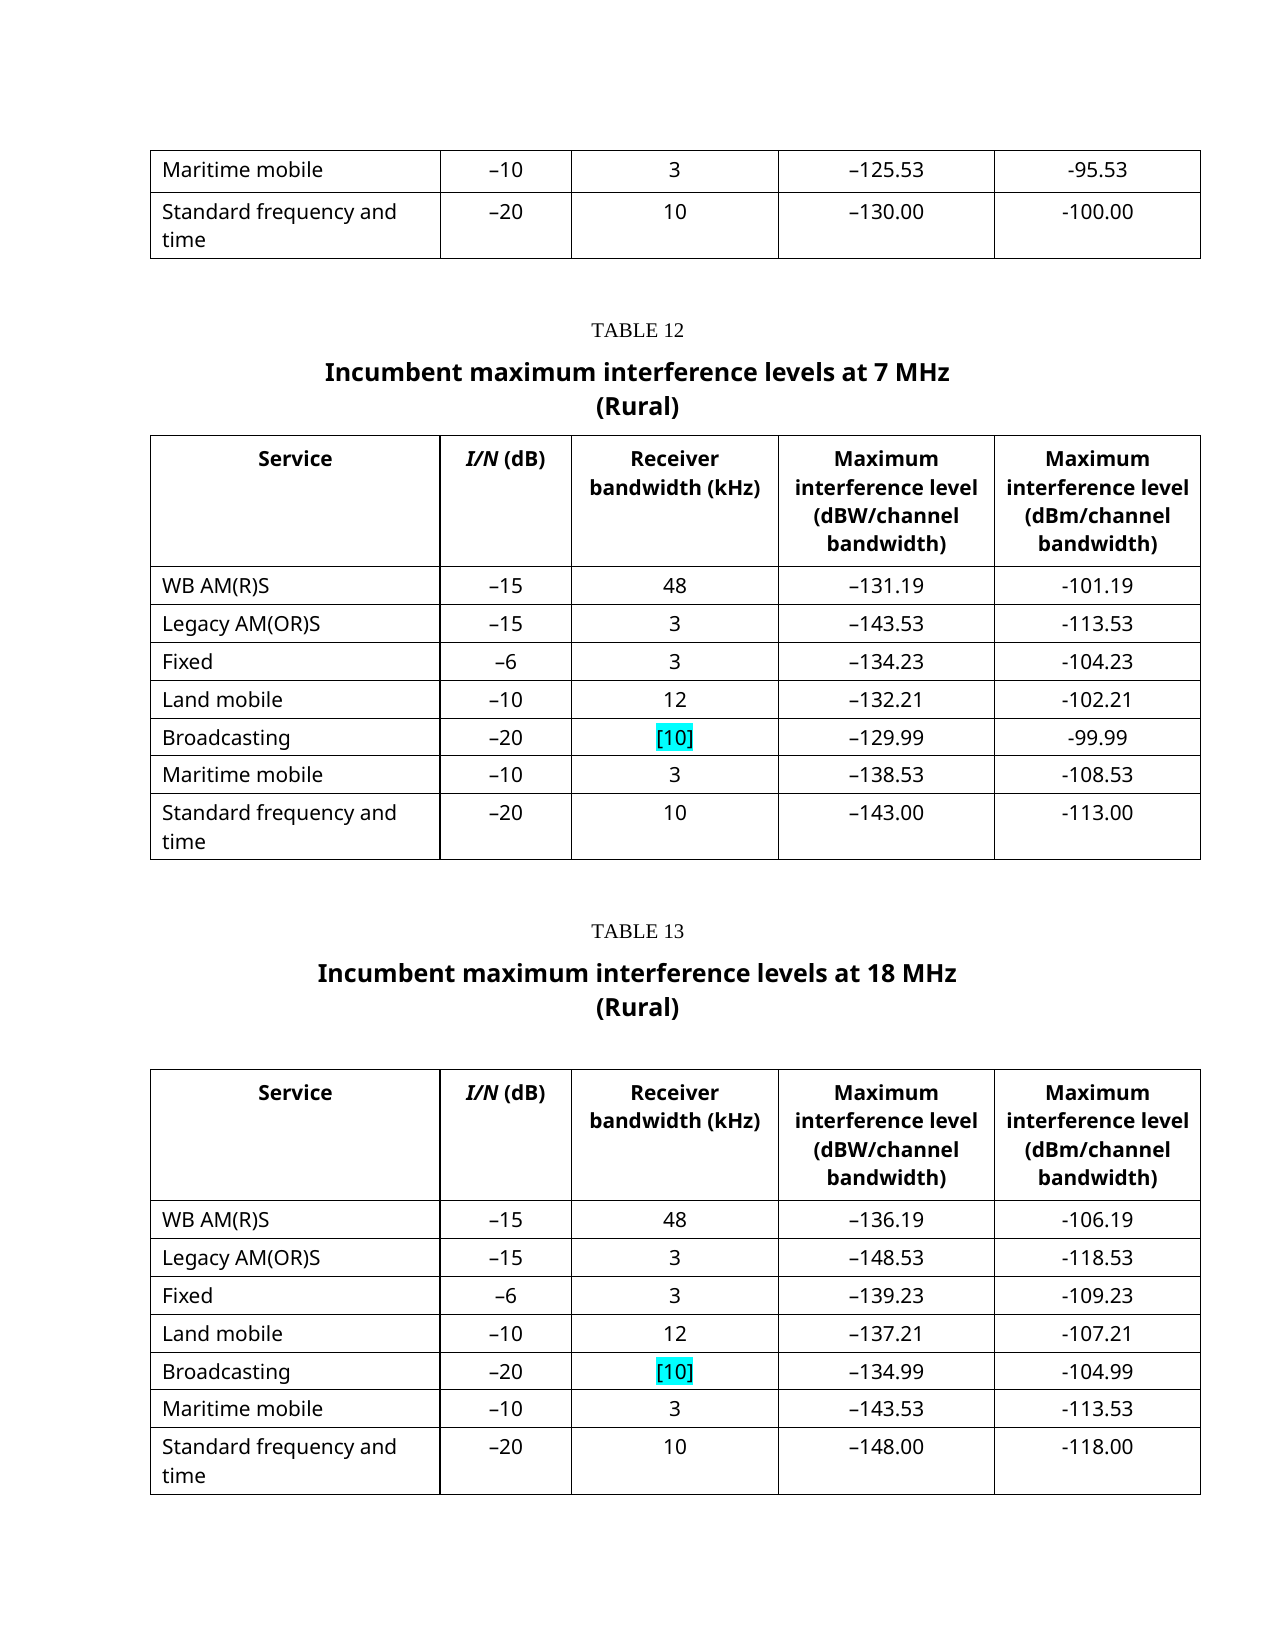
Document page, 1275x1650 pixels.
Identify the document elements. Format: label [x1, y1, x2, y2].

table_cell [441, 193, 571, 258]
table_cell [779, 1239, 994, 1276]
table_cell [779, 1390, 994, 1427]
table_cell [995, 1390, 1200, 1427]
table_cell [151, 1201, 439, 1238]
table_cell [441, 1315, 571, 1352]
table_cell [441, 1201, 571, 1238]
table_cell [995, 605, 1200, 642]
table_cell [151, 681, 439, 717]
table_cell [151, 1353, 439, 1389]
table_cell [779, 1428, 994, 1493]
table_cell [779, 643, 994, 680]
table_header [995, 1070, 1200, 1200]
table_cell [151, 1390, 439, 1427]
table_cell [779, 681, 994, 717]
table_cell [995, 1201, 1200, 1238]
table_cell [441, 643, 571, 680]
table_header [151, 1070, 439, 1200]
table_cell [572, 643, 778, 680]
table_header [572, 1070, 778, 1200]
table_cell [995, 794, 1200, 859]
table_header [441, 436, 571, 566]
table_cell [572, 681, 778, 717]
table_header [151, 436, 439, 566]
table_cell [995, 1353, 1200, 1389]
table_cell [572, 193, 778, 258]
table_cell [779, 193, 994, 258]
table_cell [995, 1239, 1200, 1276]
table_cell [441, 567, 571, 604]
table_cell [151, 193, 440, 258]
table_cell [441, 794, 571, 859]
table_cell [779, 605, 994, 642]
table_cell [572, 567, 778, 604]
table_cell [441, 1239, 571, 1276]
table_cell [995, 151, 1200, 192]
table_cell [995, 681, 1200, 717]
table_cell [441, 719, 571, 755]
table_cell [572, 1428, 778, 1493]
table_cell [779, 1353, 994, 1389]
table_cell [572, 794, 778, 859]
table_cell [779, 1277, 994, 1314]
table_cell [779, 1201, 994, 1238]
table_cell [779, 719, 994, 755]
table_cell [572, 1239, 778, 1276]
table_cell [151, 151, 440, 192]
table_cell [995, 1315, 1200, 1352]
table_header [779, 436, 994, 566]
table_cell [995, 193, 1200, 258]
table_cell [151, 756, 439, 793]
table_header [995, 436, 1200, 566]
table_cell [995, 643, 1200, 680]
table_header [779, 1070, 994, 1200]
table_cell [572, 1390, 778, 1427]
table_cell [441, 1277, 571, 1314]
table_cell [779, 1315, 994, 1352]
table_cell [151, 1428, 439, 1493]
table_cell [995, 756, 1200, 793]
table_cell [572, 151, 778, 192]
table_cell [995, 567, 1200, 604]
table_cell [995, 1277, 1200, 1314]
table_cell [151, 567, 439, 604]
table_cell [151, 605, 439, 642]
table_cell [151, 1239, 439, 1276]
table_cell [151, 643, 439, 680]
table_cell [572, 1277, 778, 1314]
table_cell [441, 1390, 571, 1427]
table_cell [995, 719, 1200, 755]
table_cell [572, 1353, 778, 1389]
table_cell [779, 151, 994, 192]
table_cell [441, 756, 571, 793]
table_cell [151, 1277, 439, 1314]
table_cell [441, 151, 571, 192]
table_cell [572, 1201, 778, 1238]
table_cell [779, 794, 994, 859]
table_cell [572, 605, 778, 642]
table_cell [779, 567, 994, 604]
table_cell [151, 794, 439, 859]
table_cell [151, 719, 439, 755]
table_cell [572, 719, 778, 755]
table_cell [995, 1428, 1200, 1493]
table_cell [441, 681, 571, 717]
table_cell [441, 605, 571, 642]
table_cell [779, 756, 994, 793]
table_cell [441, 1428, 571, 1493]
table_cell [572, 756, 778, 793]
table_cell [572, 1315, 778, 1352]
table_cell [151, 1315, 439, 1352]
table_header [572, 436, 778, 566]
table_header [441, 1070, 571, 1200]
table_cell [441, 1353, 571, 1389]
